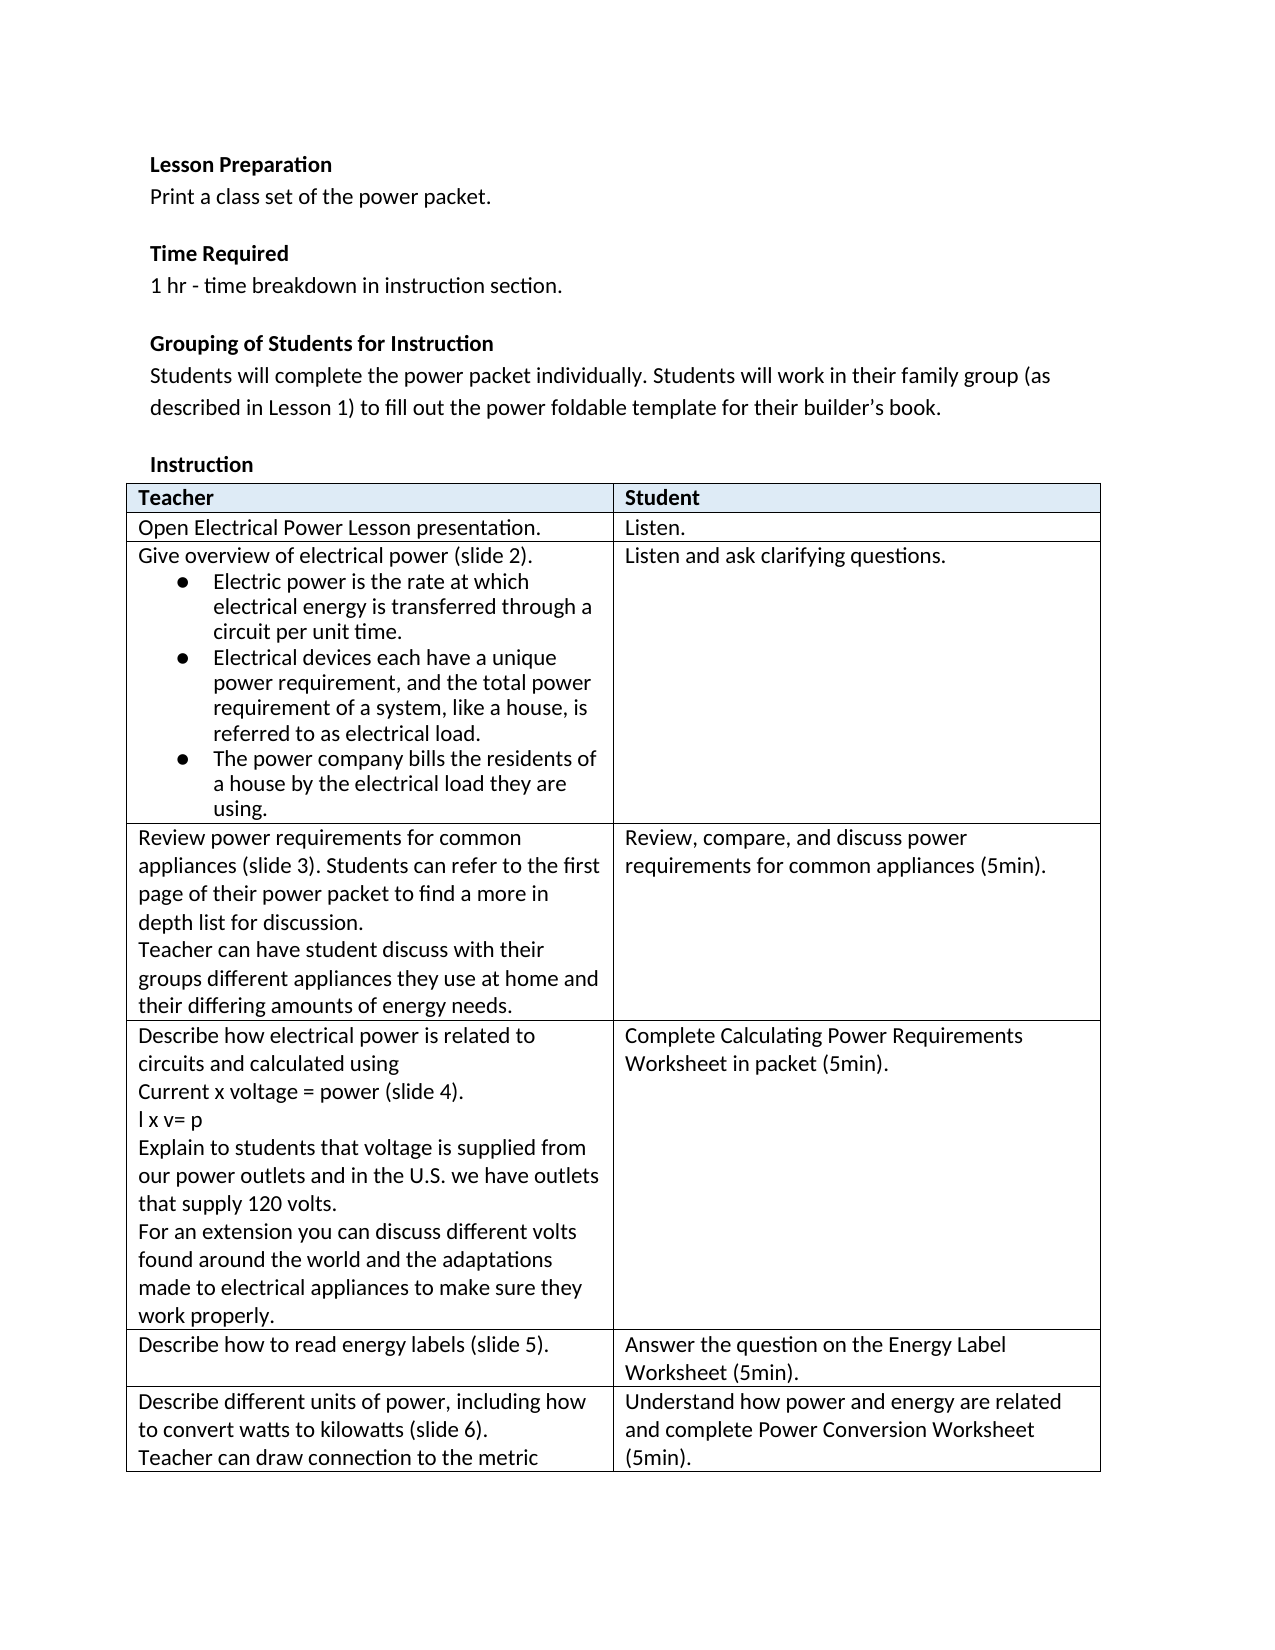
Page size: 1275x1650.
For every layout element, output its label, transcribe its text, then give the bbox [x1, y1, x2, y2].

text Lesson Preparation [150, 150, 1125, 178]
table_cell Listen. [614, 513, 1100, 541]
table_cell Answer the question on the Energy Label Worksheet (5min). [614, 1330, 1100, 1386]
text Students will complete the power packet individually. Students will work in their family group (as described in Lesson 1) to fill out the power foldable template for their builder’s book. [150, 361, 1125, 421]
table_cell Review power requirements for common appliances (slide 3). Students can refer to the first page of their power packet to find a more in depth list for discussion. Teacher can have student discuss with their groups different appliances they use at home and their differing amounts of energy needs. [127, 824, 613, 1020]
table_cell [127, 1387, 613, 1471]
text Instruction [150, 450, 1125, 478]
text Grouping of Students for Instruction [150, 329, 1125, 357]
table_cell Listen and ask clarifying questions. [614, 542, 1100, 822]
text Print a class set of the power packet. [150, 182, 1125, 210]
table_cell Give overview of electrical power (slide 2). Electric power is the rate at which electrical energy is transferred through a circuit per unit time. Electrical devices each have a unique power requirement, and the total power requirement of a system, like a house, is referred to as electrical load. The power company bills the residents of a house by the electrical load they are using. [127, 542, 613, 822]
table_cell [614, 1387, 1100, 1471]
table_cell Describe how to read energy labels (slide 5). [127, 1330, 613, 1386]
text 1 hr - time breakdown in instruction section. [150, 272, 1125, 299]
table_header Student [614, 484, 1100, 512]
table_header Teacher [127, 484, 613, 512]
table_cell Describe how electrical power is related to circuits and calculated using Current x voltage = power (slide 4). l x v= p Explain to students that voltage is supplied from our power outlets and in the U.S. we have outlets that supply 120 volts. For an extension you can discuss different volts found around the world and the adaptations made to electrical appliances to make sure they work properly. [127, 1021, 613, 1329]
table_cell Complete Calculating Power Requirements Worksheet in packet (5min). [614, 1021, 1100, 1329]
table_cell Review, compare, and discuss power requirements for common appliances (5min). [614, 824, 1100, 1020]
table_cell Open Electrical Power Lesson presentation. [127, 513, 613, 541]
text Time Required [150, 239, 1125, 267]
